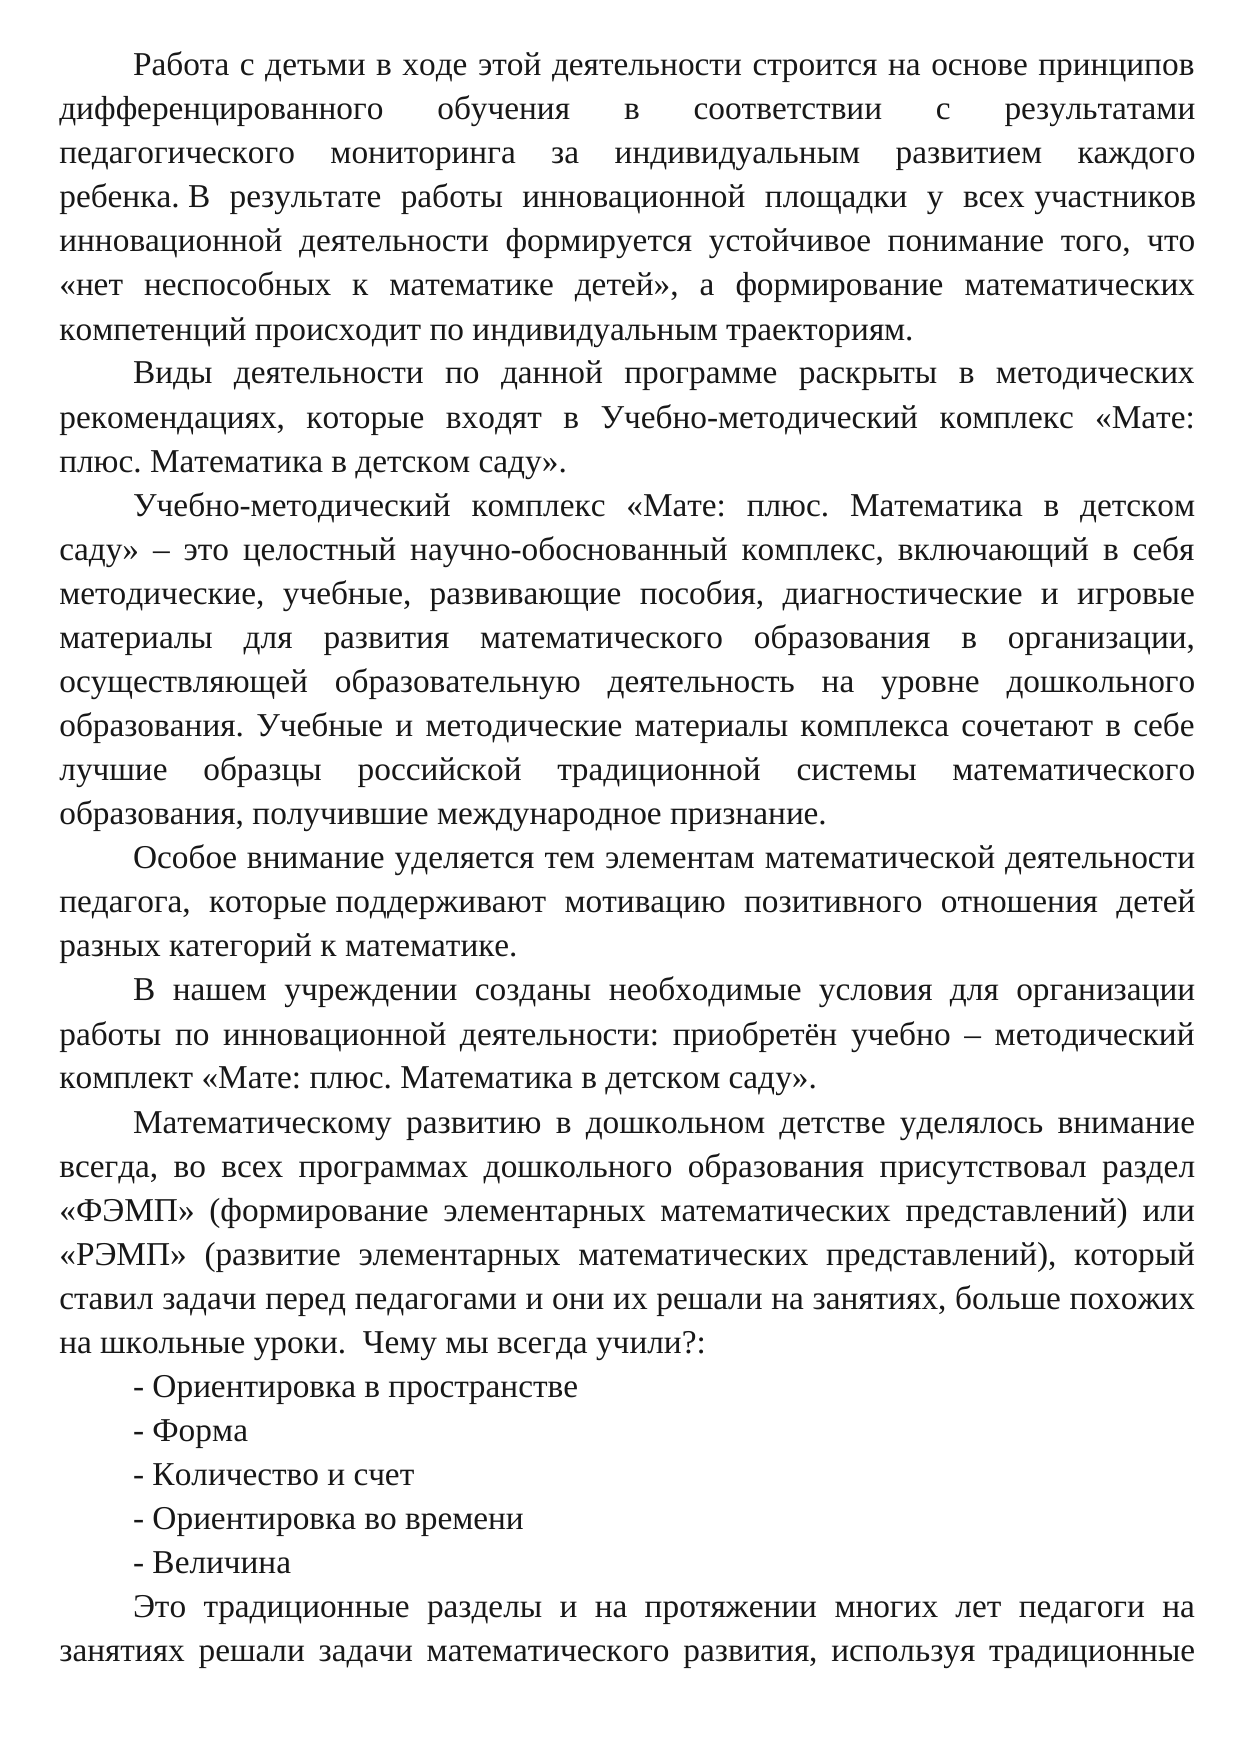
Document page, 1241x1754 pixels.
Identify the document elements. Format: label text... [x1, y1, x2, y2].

text Математическому развитию в дошкольном детстве уделялось внимание всегда, во всех программах дошкольного образования присутствовал раздел «ФЭМП» (формирование элементарных математических представлений) или «РЭМП» (развитие элементарных математических представлений), который ставил задачи перед педагогами и они их решали на занятиях, больше похожих на школьные уроки. Чему мы всегда учили?: [59, 1102, 1196, 1361]
text - Ориентировка во времени [59, 1498, 1196, 1537]
text - Количество и счет [59, 1454, 1196, 1493]
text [59, 1587, 1196, 1669]
text - Величина [59, 1542, 1196, 1581]
text - Форма [59, 1410, 1196, 1449]
text - Ориентировка в пространстве [59, 1366, 1196, 1404]
text Учебно-методический комплекс «Мате: плюс. Математика в детском саду» – это целостный научно-обоснованный комплекс, включающий в себя методические, учебные, развивающие пособия, диагностические и игровые материалы для развития математического образования в организации, осуществляющей образовательную деятельность на уровне дошкольного образования. Учебные и методические материалы комплекса сочетают в себе лучшие образцы российской традиционной системы математического образования, получившие международное признание. [59, 485, 1196, 832]
text Виды деятельности по данной программе раскрыты в методических рекомендациях, которые входят в Учебно-методический комплекс «Мате: плюс. Математика в детском саду». [59, 353, 1196, 479]
text В нашем учреждении созданы необходимые условия для организации работы по инновационной деятельности: приобретён учебно – методический комплект «Мате: плюс. Математика в детском саду». [59, 970, 1196, 1096]
text Работа с детьми в ходе этой деятельности строится на основе принципов дифференцированного обучения в соответствии с результатами педагогического мониторинга за индивидуальным развитием каждого ребенка. В результате работы инновационной площадки у всех участников инновационной деятельности формируется устойчивое понимание того, что «нет неспособных к математике детей», а формирование математических компетенций происходит по индивидуальным траекториям. [59, 44, 1196, 347]
text Особое внимание уделяется тем элементам математической деятельности педагога, которые поддерживают мотивацию позитивного отношения детей разных категорий к математике. [59, 837, 1196, 964]
